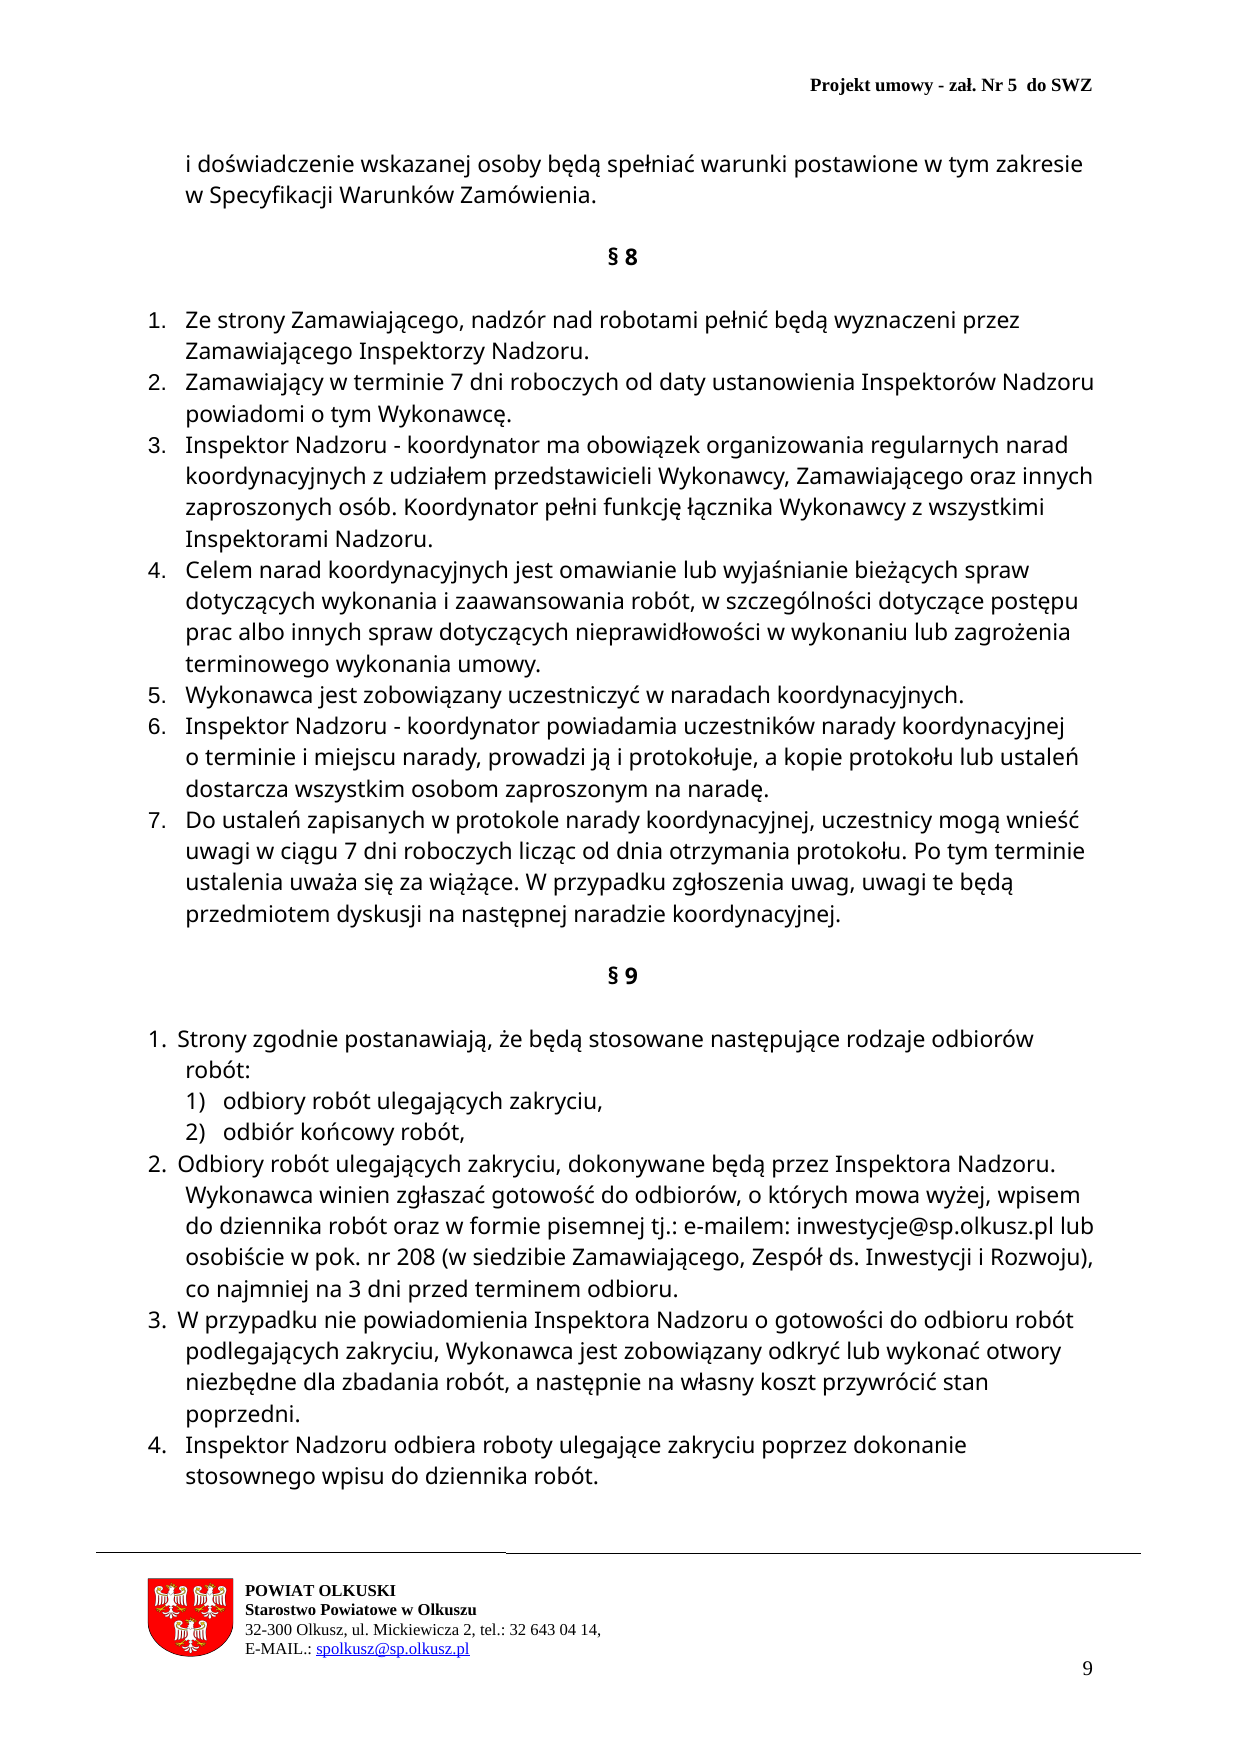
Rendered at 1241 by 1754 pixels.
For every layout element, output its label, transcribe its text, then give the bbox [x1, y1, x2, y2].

list Celem narad koordynacyjnych jest omawianie lub wyjaśnianie bieżących spraw dotyczących wykonania i zaawansowania robót, w szczególności dotyczące postępu prac albo innych spraw dotyczących nieprawidłowości w wykonaniu lub zagrożenia terminowego wykonania umowy. [148, 554, 1097, 679]
text § 8 [148, 241, 1097, 273]
list Strony zgodnie postanawiają, że będą stosowane następujące rodzaje odbiorów robót: [148, 1023, 1097, 1085]
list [148, 148, 1097, 210]
list Odbiory robót ulegających zakryciu, dokonywane będą przez Inspektora Nadzoru. Wykonawca winien zgłaszać gotowość do odbiorów, o których mowa wyżej, wpisem do dziennika robót oraz w formie pisemnej tj.: e-mailem: inwestycje@sp.olkusz.pl lub osobiście w pok. nr 208 (w siedzibie Zamawiającego, Zespół ds. Inwestycji i Rozwoju), co najmniej na 3 dni przed terminem odbioru. [148, 1148, 1097, 1304]
list Do ustaleń zapisanych w protokole narady koordynacyjnej, uczestnicy mogą wnieść uwagi w ciągu 7 dni roboczych licząc od dnia otrzymania protokołu. Po tym terminie ustalenia uważa się za wiążące. W przypadku zgłoszenia uwag, uwagi te będą przedmiotem dyskusji na następnej naradzie koordynacyjnej. [148, 804, 1097, 929]
list Wykonawca jest zobowiązany uczestniczyć w naradach koordynacyjnych. [148, 679, 1097, 710]
list odbiór końcowy robót, [185, 1116, 1097, 1148]
list Inspektor Nadzoru - koordynator ma obowiązek organizowania regularnych narad koordynacyjnych z udziałem przedstawicieli Wykonawcy, Zamawiającego oraz innych zaproszonych osób. Koordynator pełni funkcję łącznika Wykonawcy z wszystkimi Inspektorami Nadzoru. [148, 429, 1097, 554]
list W przypadku nie powiadomienia Inspektora Nadzoru o gotowości do odbioru robót podlegających zakryciu, Wykonawca jest zobowiązany odkryć lub wykonać otwory niezbędne dla zbadania robót, a następnie na własny koszt przywrócić stan poprzedni. [148, 1304, 1097, 1429]
list § 9 [148, 960, 1097, 991]
list Inspektor Nadzoru odbiera roboty ulegające zakryciu poprzez dokonanie stosownego wpisu do dziennika robót. [148, 1429, 1097, 1491]
list Inspektor Nadzoru - koordynator powiadamia uczestników narady koordynacyjnej o terminie i miejscu narady, prowadzi ją i protokołuje, a kopie protokołu lub ustaleń dostarcza wszystkim osobom zaproszonym na naradę. [148, 710, 1097, 804]
list Zamawiający w terminie 7 dni roboczych od daty ustanowienia Inspektorów Nadzoru powiadomi o tym Wykonawcę. [148, 366, 1097, 429]
list Ze strony Zamawiającego, nadzór nad robotami pełnić będą wyznaczeni przez Zamawiającego Inspektorzy Nadzoru. [148, 304, 1093, 366]
list odbiory robót ulegających zakryciu, [185, 1085, 1097, 1116]
